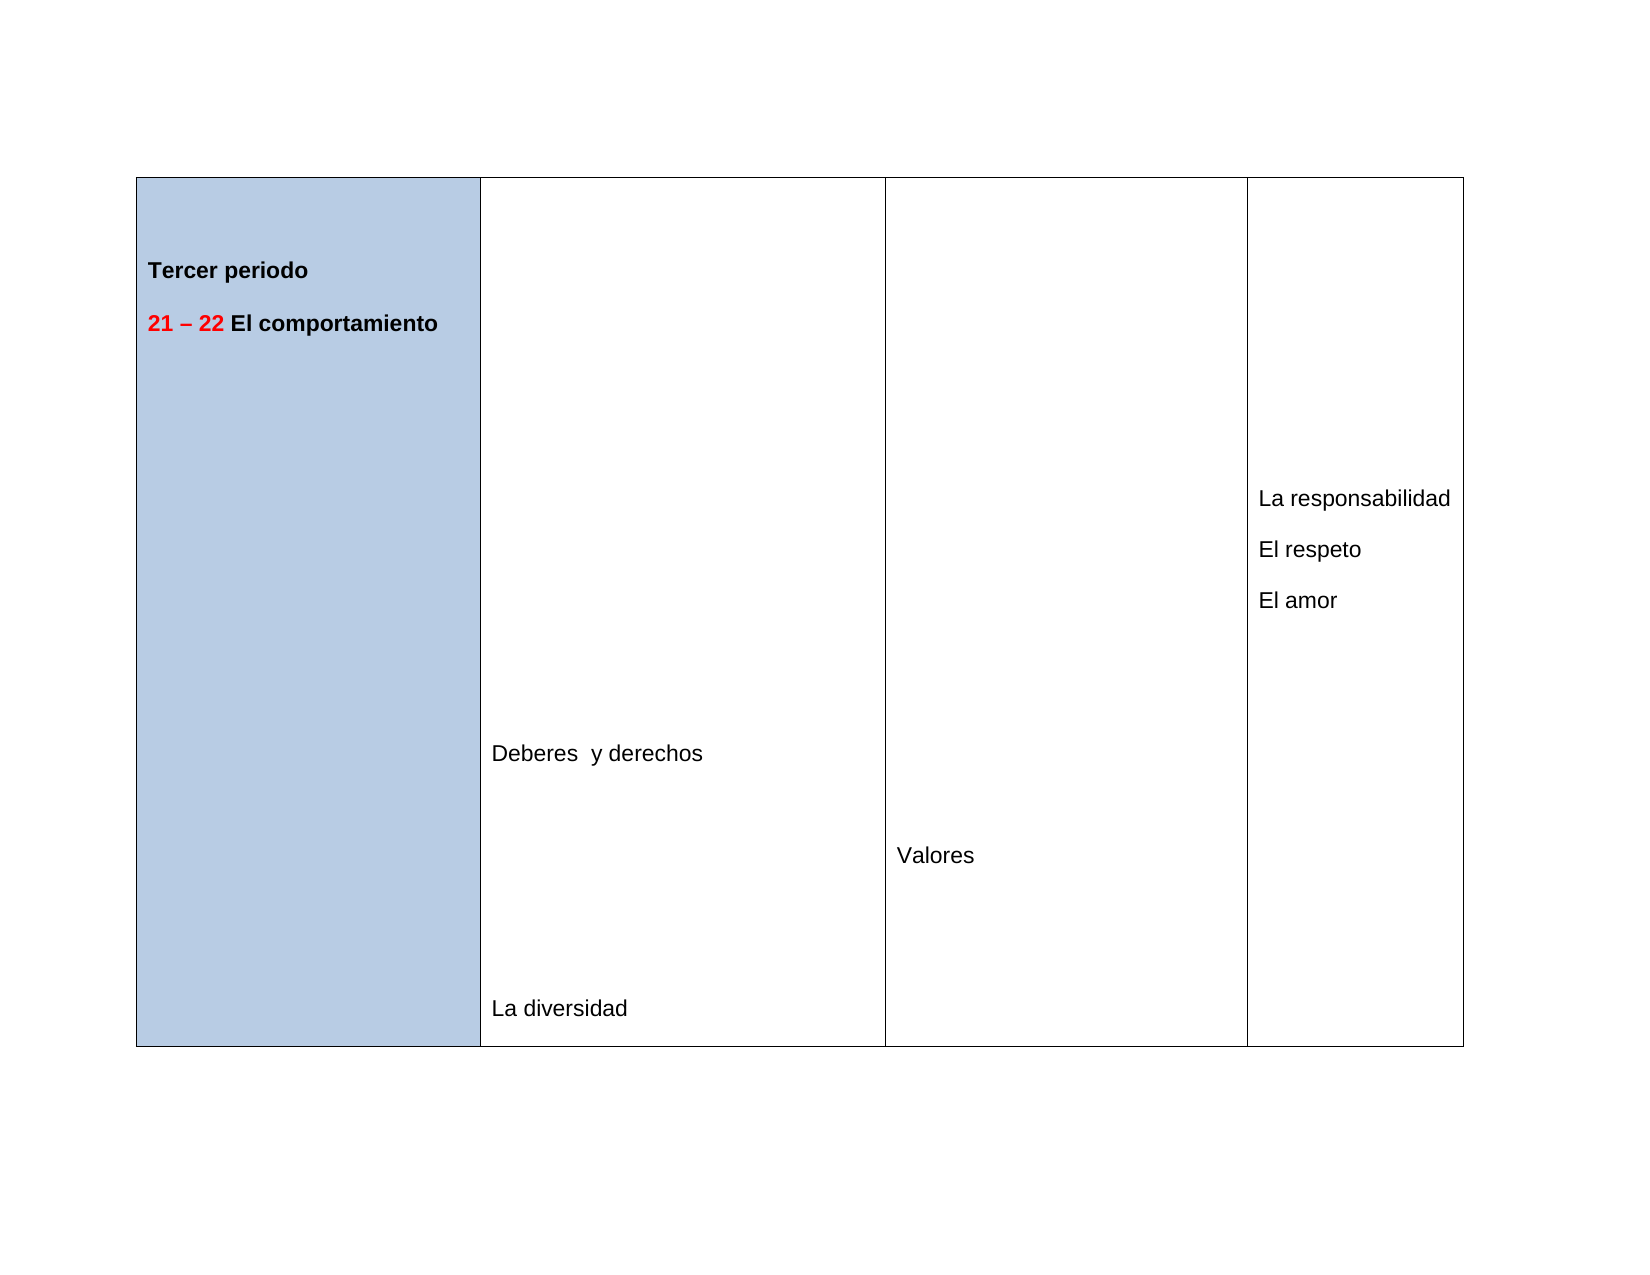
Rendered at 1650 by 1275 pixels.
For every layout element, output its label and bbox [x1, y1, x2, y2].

table_cell [1248, 178, 1463, 1046]
table_cell [886, 178, 1247, 1046]
table_cell [481, 178, 885, 1046]
table_cell [137, 178, 480, 1046]
